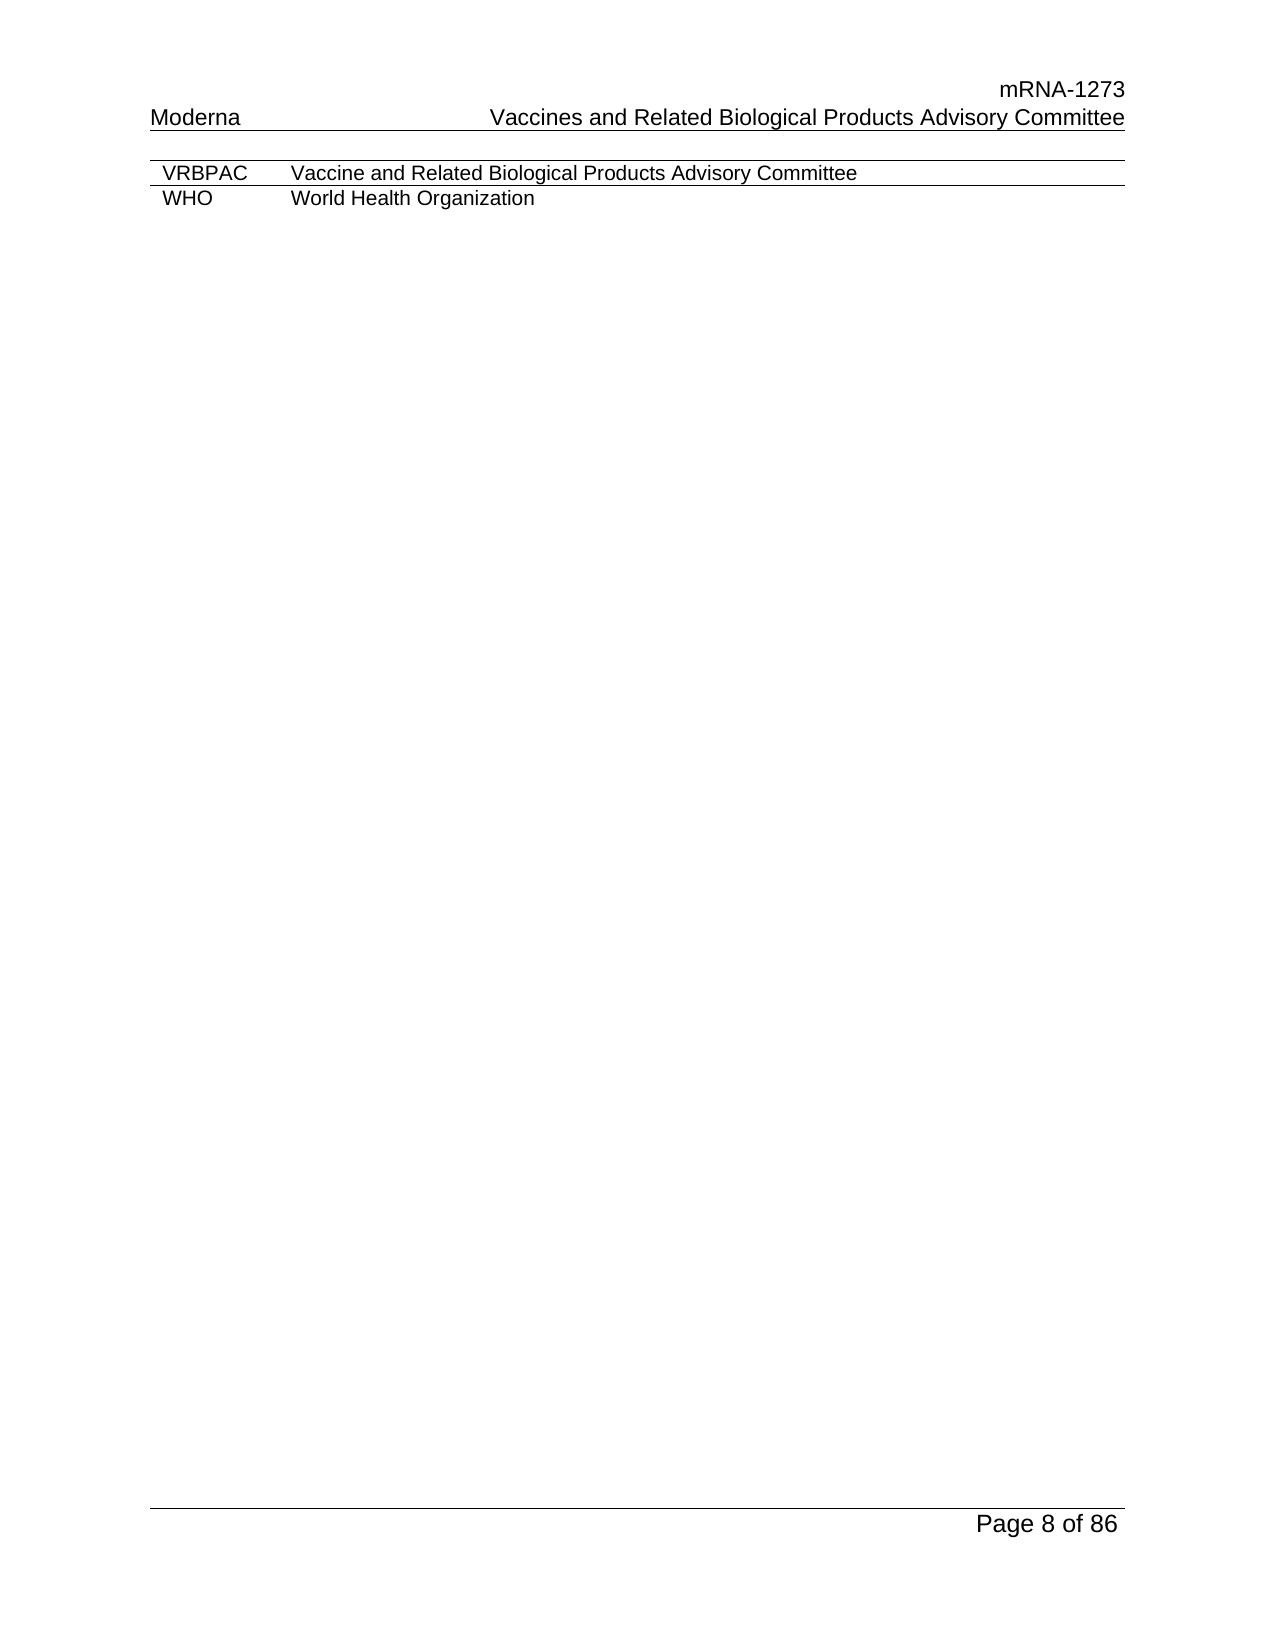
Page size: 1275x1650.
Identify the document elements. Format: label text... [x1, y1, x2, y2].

table_cell VRBPAC [150, 161, 291, 185]
table_cell WHO [150, 186, 291, 210]
table_cell Vaccine and Related Biological Products Advisory Committee [291, 161, 1124, 185]
table_cell World Health Organization [291, 186, 1124, 210]
